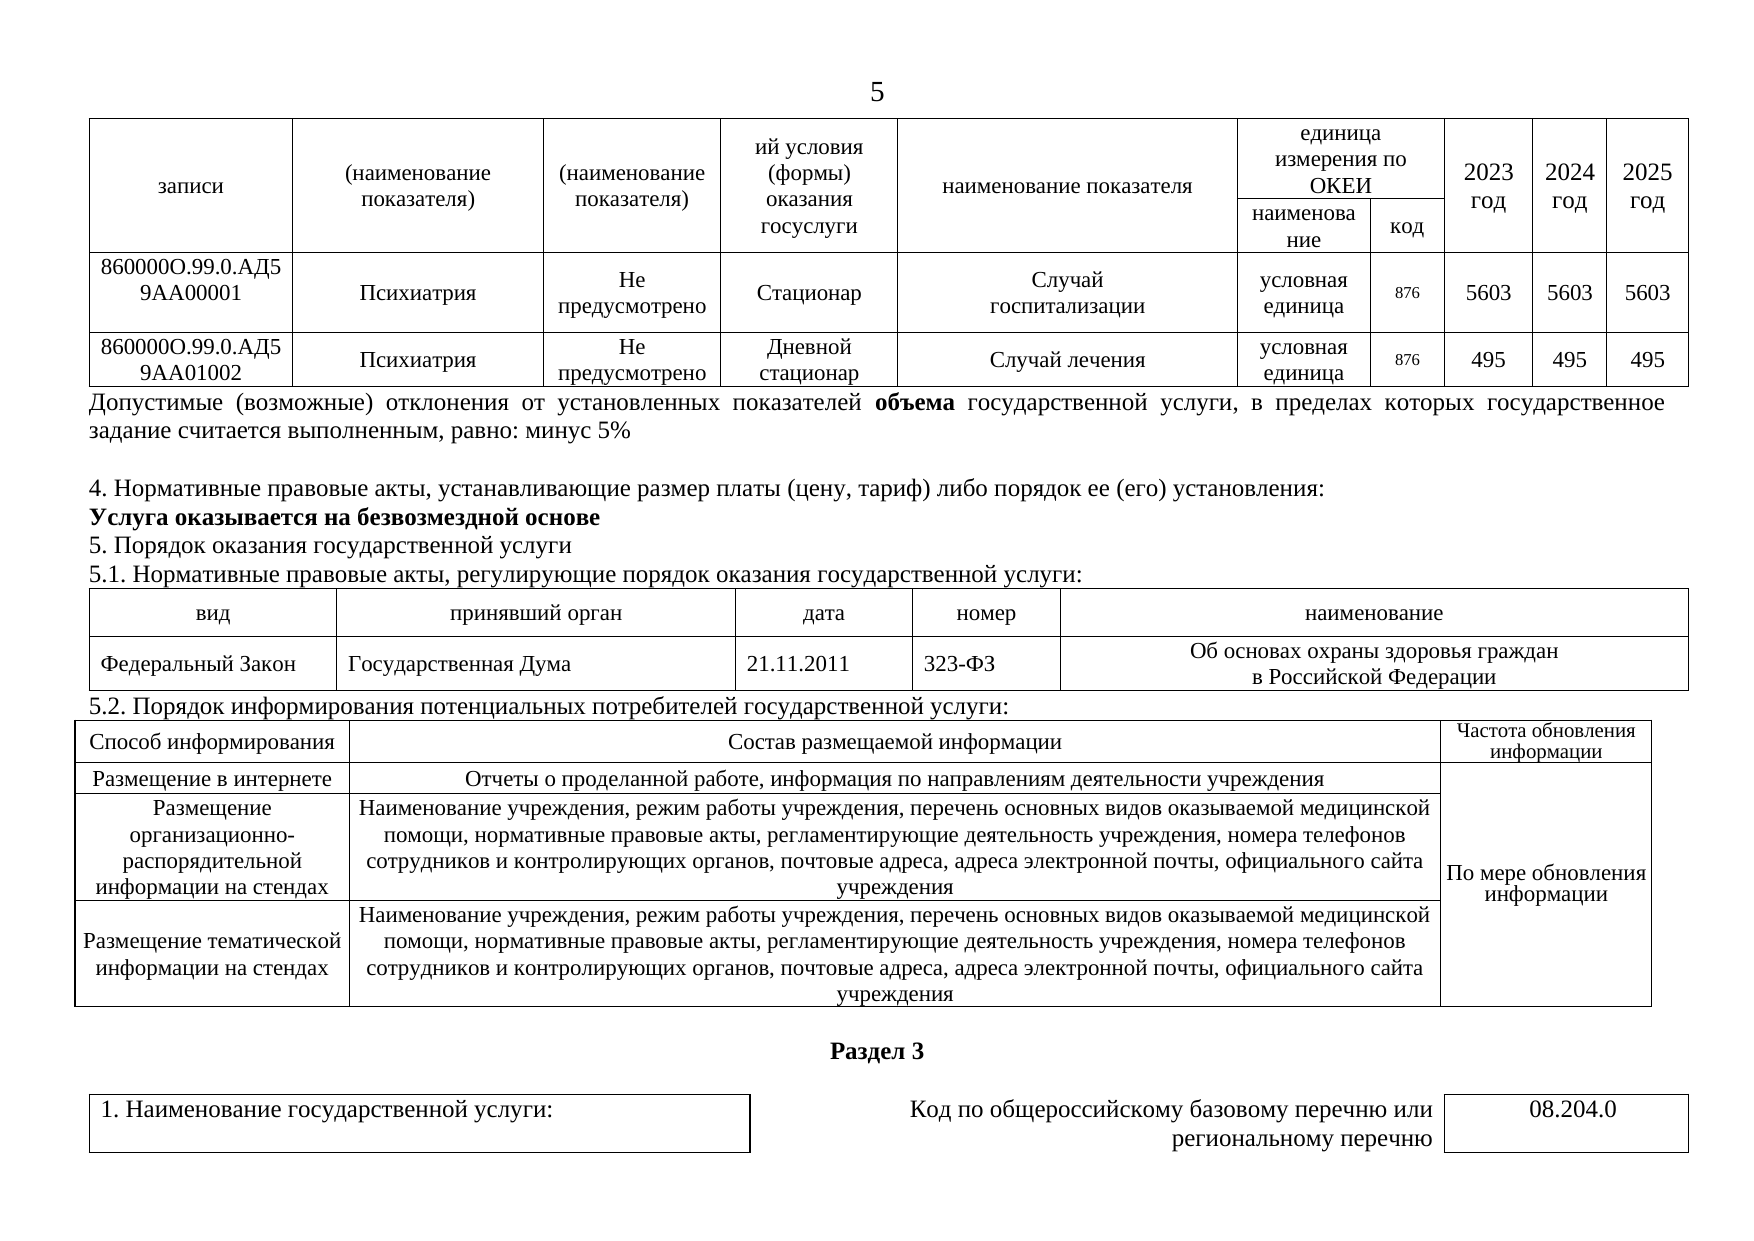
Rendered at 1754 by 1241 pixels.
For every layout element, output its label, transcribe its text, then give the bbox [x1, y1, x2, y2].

table_cell 21.11.2011 [736, 637, 912, 690]
table_cell Государственная Дума [337, 637, 735, 690]
table_cell 495 [1533, 333, 1606, 386]
table_cell 2025 год [1607, 119, 1688, 252]
text Раздел 3 [89, 1036, 1665, 1065]
table_cell (наименование показателя) [293, 119, 543, 252]
table_cell По мере обновления информации [1441, 763, 1651, 1006]
table_cell 495 [1445, 333, 1532, 386]
table_header Способ информирования [76, 721, 349, 762]
table_header Состав размещаемой информации [350, 721, 1440, 762]
table_cell Размещение в интернете [76, 763, 349, 793]
table_cell 860000О.99.0.АД59АА00001 [90, 253, 292, 332]
table_cell 5603 [1533, 253, 1606, 332]
text 5.1. Нормативные правовые акты, регулирующие порядок оказания государственной услуги: [89, 559, 1665, 588]
table_cell Наименование учреждения, режим работы учреждения, перечень основных видов оказываемой медицинской помощи, нормативные правовые акты, регламентирующие деятельность учреждения, номера телефонов сотрудников и контролирующих органов, почтовые адреса, адреса электронной почты, официального сайта учреждения [350, 794, 1440, 900]
table_cell 876 [1371, 333, 1444, 386]
table_header Код по общероссийскому базовому перечню или региональному перечню [751, 1094, 1444, 1152]
table_cell наименование показателя [898, 119, 1237, 252]
table_cell 2023 год [1445, 119, 1532, 252]
table_header 1. Наименование государственной услуги: [90, 1095, 749, 1152]
table_cell 323-ФЗ [913, 637, 1060, 690]
table_cell Не предусмотрено [544, 253, 720, 332]
table_cell 2024 год [1533, 119, 1606, 252]
table_header номер [913, 589, 1060, 636]
table_cell Не предусмотрено [544, 333, 720, 386]
table_header Частота обновления информации [1441, 721, 1651, 762]
table_header наименование [1061, 589, 1688, 636]
table_cell код [1371, 199, 1444, 252]
table_cell Отчеты о проделанной работе, информация по направлениям деятельности учреждения [350, 763, 1440, 793]
table_cell Размещение организационно-распорядительной информации на стендах [76, 794, 349, 900]
table_cell Психиатрия [293, 333, 543, 386]
table_cell Случай лечения [898, 333, 1237, 386]
table_cell 860000О.99.0.АД59АА01002 [90, 333, 292, 386]
table_header принявший орган [337, 589, 735, 636]
table_cell Размещение тематической информации на стендах [76, 901, 349, 1006]
text 5.2. Порядок информирования потенциальных потребителей государственной услуги: [89, 691, 1665, 719]
table_cell условная единица [1238, 333, 1370, 386]
table_header вид [90, 589, 336, 636]
table_cell единица измерения по ОКЕИ [1238, 119, 1444, 198]
table_cell условная единица [1238, 253, 1370, 332]
text Допустимые (возможные) отклонения от установленных показателей объема государственной услуги, в пределах которых государственное задание считается выполненным, равно: минус 5% [89, 387, 1665, 444]
table_cell наименование [1238, 199, 1370, 252]
table_cell 5603 [1607, 253, 1688, 332]
text Услуга оказывается на безвозмездной основе [89, 502, 1665, 531]
table_cell Стационар [721, 253, 897, 332]
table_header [721, 119, 897, 252]
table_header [90, 119, 292, 252]
table_header дата [736, 589, 912, 636]
table_cell Наименование учреждения, режим работы учреждения, перечень основных видов оказываемой медицинской помощи, нормативные правовые акты, регламентирующие деятельность учреждения, номера телефонов сотрудников и контролирующих органов, почтовые адреса, адреса электронной почты, официального сайта учреждения [350, 901, 1440, 1006]
text 5. Порядок оказания государственной услуги [89, 531, 1665, 559]
table_cell Психиатрия [293, 253, 543, 332]
table_cell Случай госпитализации [898, 253, 1237, 332]
table_cell Федеральный Закон [90, 637, 336, 690]
table_cell 5603 [1445, 253, 1532, 332]
table_cell (наименование показателя) [544, 119, 720, 252]
table_header 08.204.0 [1445, 1095, 1688, 1152]
table_cell 495 [1607, 333, 1688, 386]
table_cell 876 [1371, 253, 1444, 332]
table_cell Об основах охраны здоровья граждан в Российской Федерации [1061, 637, 1688, 690]
text 4. Нормативные правовые акты, устанавливающие размер платы (цену, тариф) либо порядок ее (его) установления: [89, 473, 1665, 502]
table_cell Дневной стационар [721, 333, 897, 386]
